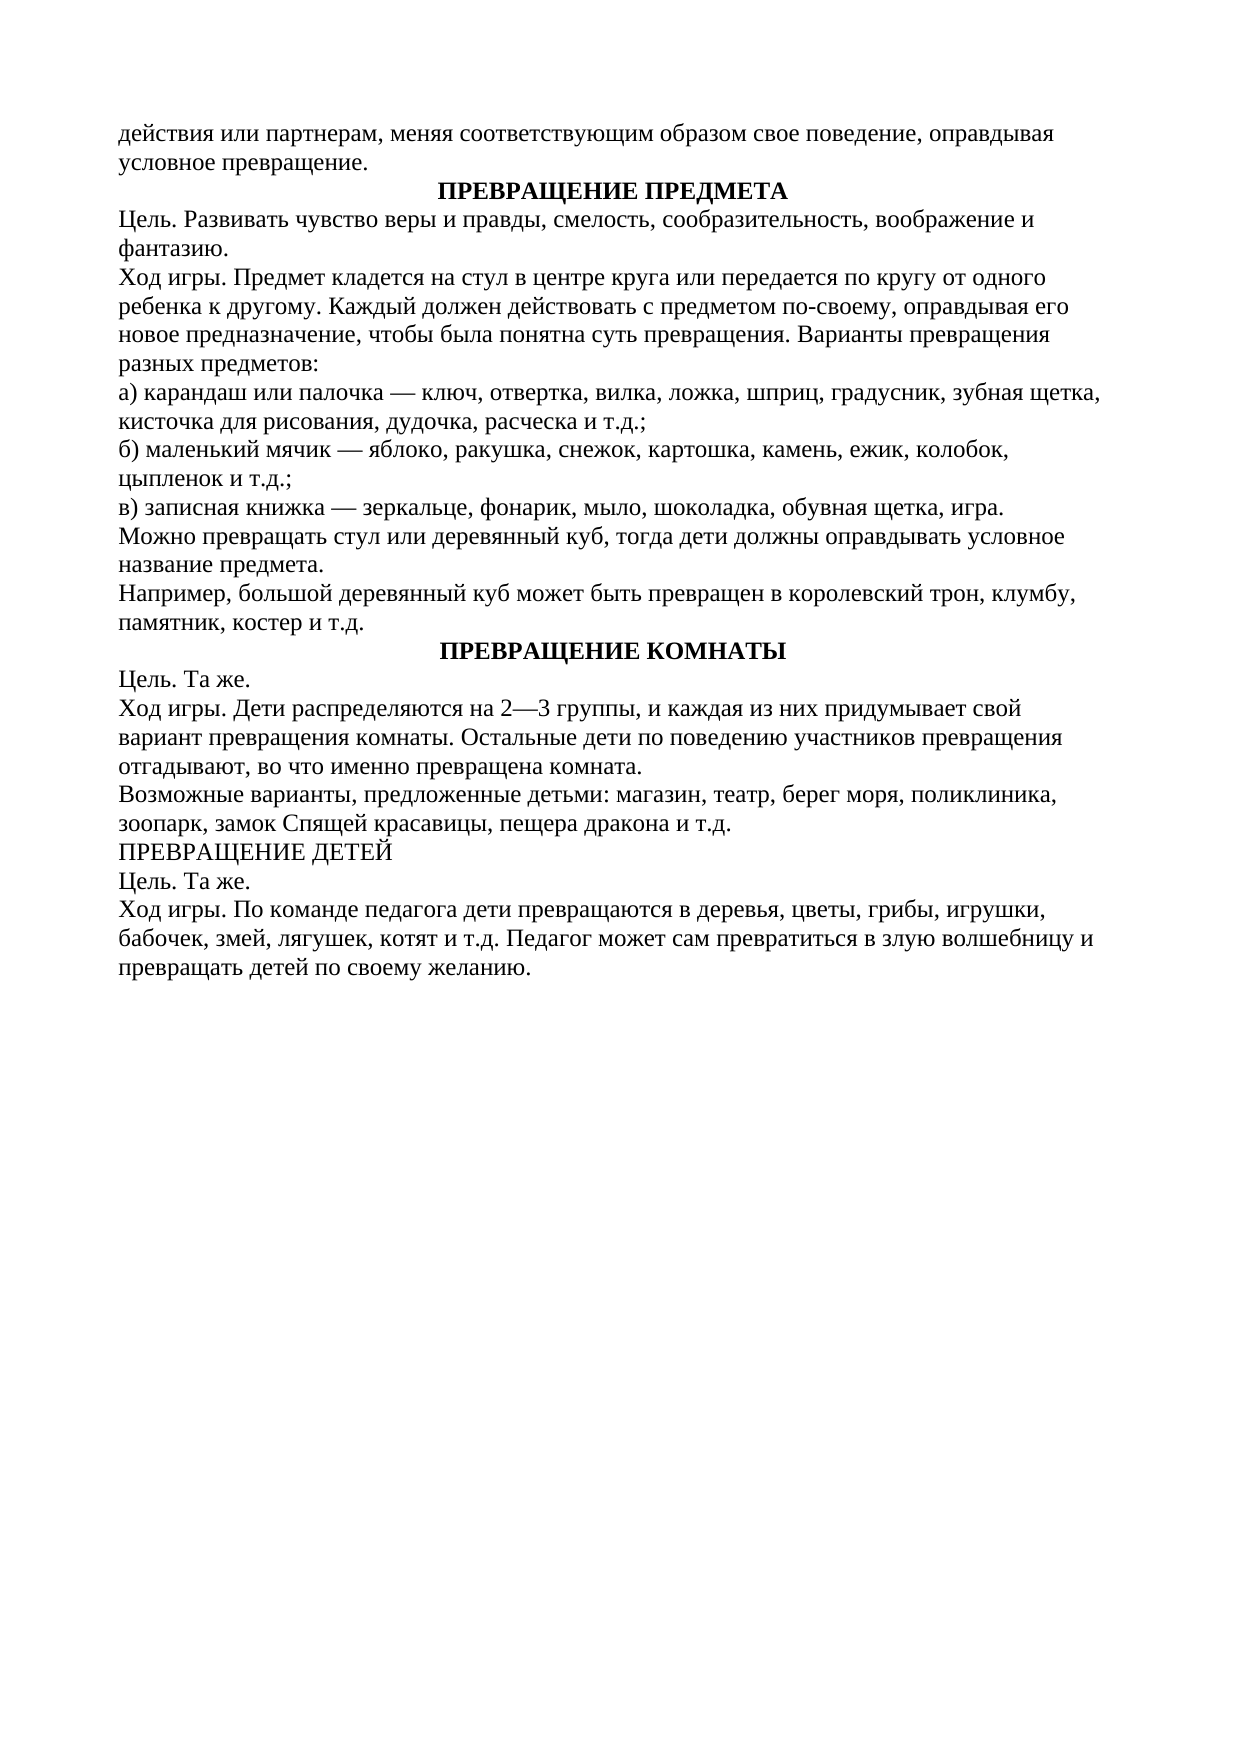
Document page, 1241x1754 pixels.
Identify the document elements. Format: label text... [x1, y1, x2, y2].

text Возможные варианты, предложенные детьми: магазин, театр, берег моря, поликлиника, зоопарк, замок Спящей красавицы, пещера дракона и т.д. [118, 779, 1107, 837]
text Цель. Та же. [118, 866, 1107, 894]
text Цель. Та же. [118, 664, 1107, 693]
text Ход игры. Предмет кладется на стул в центре круга или передается по кругу от одного ребенка к другому. Каждый должен действовать с предметом по-своему, оправдывая его новое предназначение, чтобы была понятна суть превращения. Варианты превращения разных предметов: [118, 262, 1107, 377]
text Например, большой деревянный куб может быть превращен в королевский трон, клумбу, памятник, костер и т.д. [118, 578, 1107, 636]
text а) карандаш или палочка — ключ, отвертка, вилка, ложка, шприц, градусник, зубная щетка, кисточка для рисования, дудочка, расческа и т.д.; [118, 377, 1107, 434]
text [118, 118, 1107, 176]
text ПРЕВРАЩЕНИЕ ПРЕДМЕТА [118, 176, 1107, 204]
text Ход игры. По команде педагога дети превращаются в деревья, цветы, грибы, игрушки, бабочек, змей, лягушек, котят и т.д. Педагог может сам превратиться в злую волшебницу и превращать детей по своему желанию. [118, 894, 1107, 981]
text Цель. Развивать чувство веры и правды, смелость, сообразительность, воображение и фантазию. [118, 204, 1107, 262]
text ПРЕВРАЩЕНИЕ ДЕТЕЙ [118, 837, 1107, 866]
text ПРЕВРАЩЕНИЕ КОМНАТЫ [118, 636, 1107, 664]
text Можно превращать стул или деревянный куб, тогда дети должны оправдывать условное название предмета. [118, 521, 1107, 578]
text Ход игры. Дети распределяются на 2—3 группы, и каждая из них придумывает свой вариант превращения комнаты. Остальные дети по поведению участников превращения отгадывают, во что именно превращена комната. [118, 693, 1107, 779]
text б) маленький мячик — яблоко, ракушка, снежок, картошка, камень, ежик, колобок, цыпленок и т.д.; [118, 434, 1107, 492]
text в) записная книжка — зеркальце, фонарик, мыло, шоколадка, обувная щетка, игра. [118, 492, 1107, 521]
